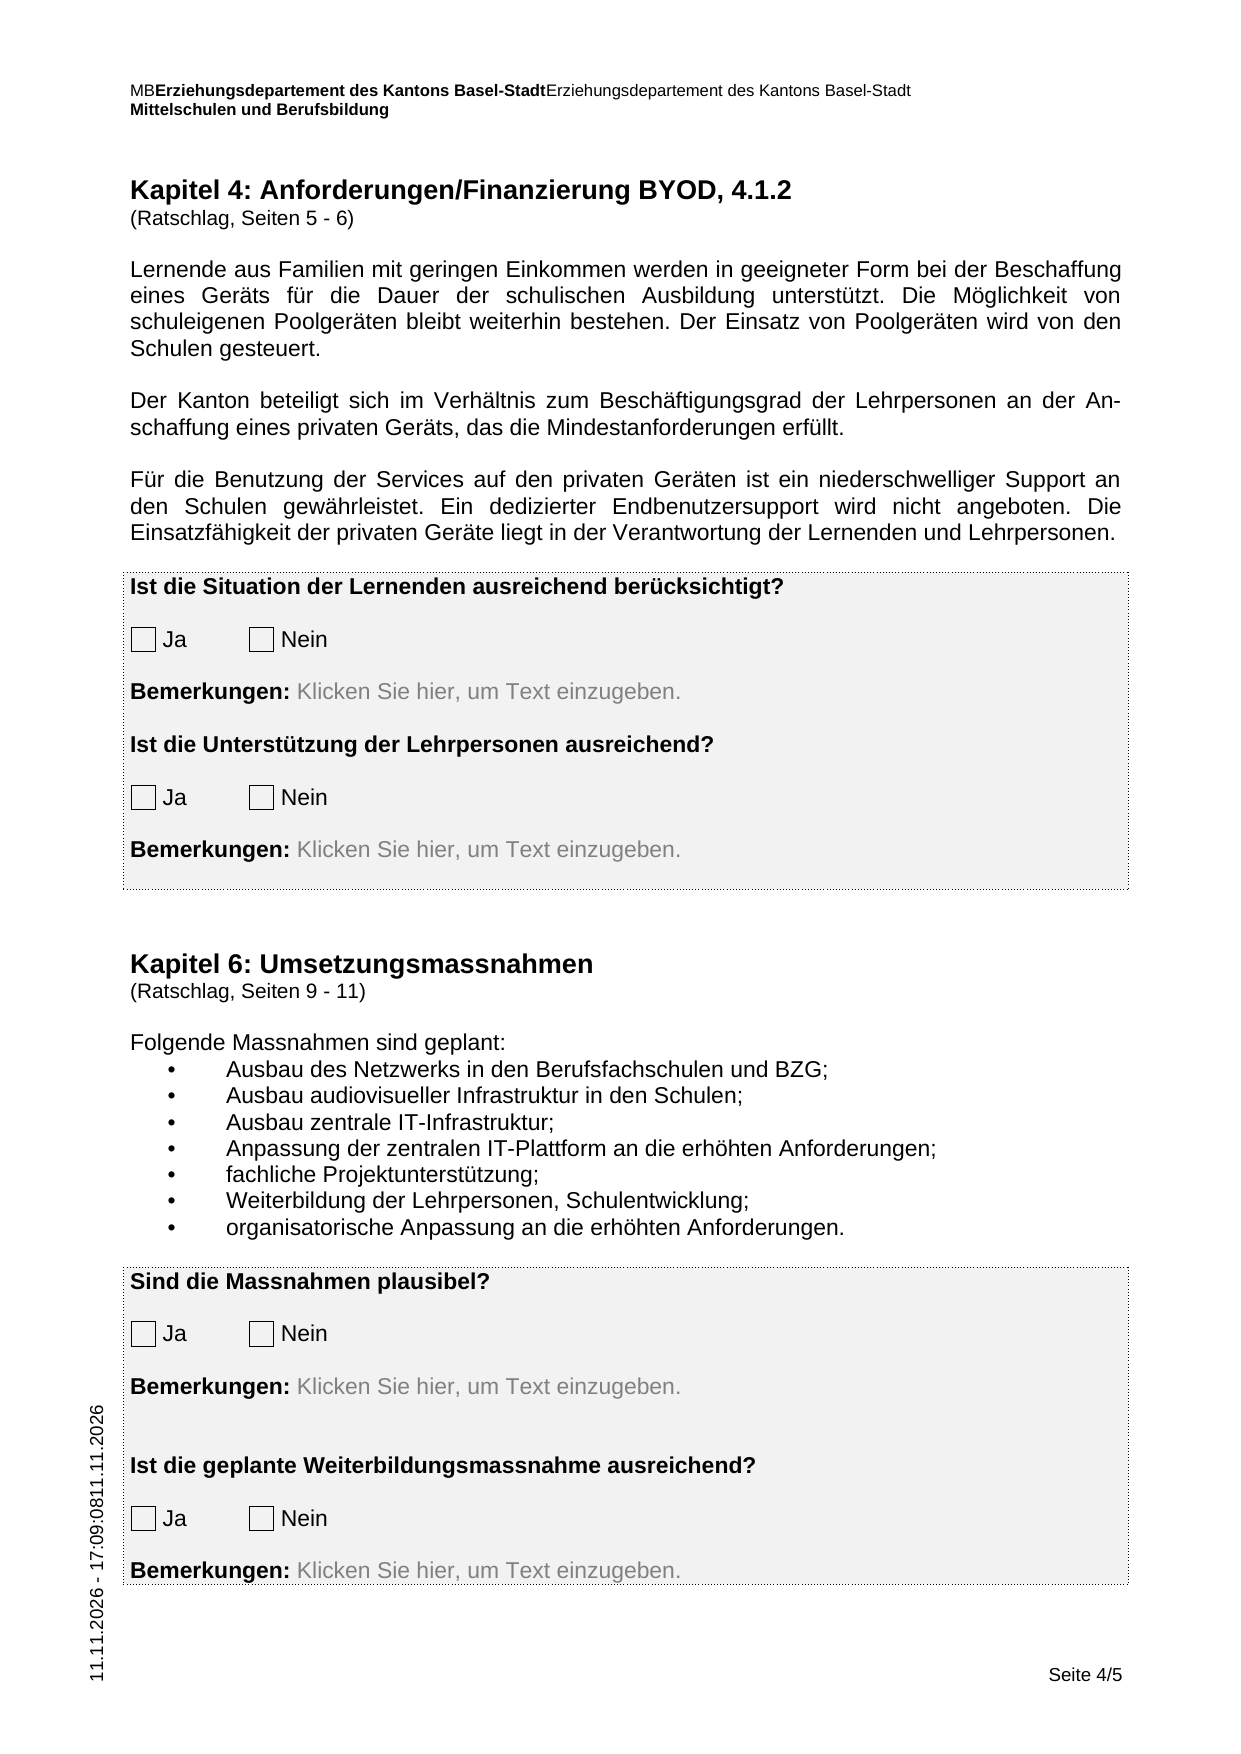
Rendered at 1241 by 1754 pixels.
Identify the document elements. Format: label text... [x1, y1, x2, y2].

text (Ratschlag, Seiten 5 - 6) [130, 205, 1122, 229]
list Ausbau zentrale IT-Infrastruktur; [167, 1108, 1122, 1135]
list Ausbau audiovisueller Infrastruktur in den Schulen; [167, 1082, 1122, 1108]
list organisatorische Anpassung an die erhöhten Anforderungen. [167, 1214, 1122, 1240]
text (Ratschlag, Seiten 9 - 11) [130, 979, 1122, 1003]
list fachliche Projektunterstützung; [167, 1161, 1122, 1187]
table_header Ist die Situation der Lernenden ausreichend berücksichtigt? Ja Nein Bemerkungen: Ist die Unterstützung der Lehrpersonen ausreichend? Ja Nein Bemerkungen: [124, 572, 1128, 889]
text Folgende Massnahmen sind geplant: [130, 1029, 1122, 1056]
text Lernende aus Familien mit geringen Einkommen werden in geeigneter Form bei der Beschaffung eines Geräts für die Dauer der schulischen Ausbildung unterstützt. Die Möglichkeit von schuleigenen Poolgeräten bleibt weiterhin bestehen. Der Einsatz von Poolgeräten wird von den Schulen gesteuert. [130, 256, 1122, 361]
text Für die Benutzung der Services auf den privaten Geräten ist ein niederschwelliger Support an den Schulen gewährleistet. Ein dedizierter Endbenutzersupport wird nicht angeboten. Die Einsatzfähigkeit der privaten Geräte liegt in der Verantwortung der Lernenden und Lehrpersonen. [130, 466, 1122, 546]
text Kapitel 4: Anforderungen/Finanzierung BYOD, 4.1.2 [130, 174, 1122, 205]
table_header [124, 1267, 1128, 1584]
text Der Kanton beteiligt sich im Verhältnis zum Beschäftigungsgrad der Lehrpersonen an der An-schaffung eines privaten Geräts, das die Mindestanforderungen erfüllt. [130, 387, 1122, 440]
list Anpassung der zentralen IT-Plattform an die erhöhten Anforderungen; [167, 1135, 1122, 1161]
list Weiterbildung der Lehrpersonen, Schulentwicklung; [167, 1187, 1122, 1214]
list Ausbau des Netzwerks in den Berufsfachschulen und BZG; [167, 1056, 1122, 1082]
text Kapitel 6: Umsetzungsmassnahmen [130, 948, 1122, 979]
